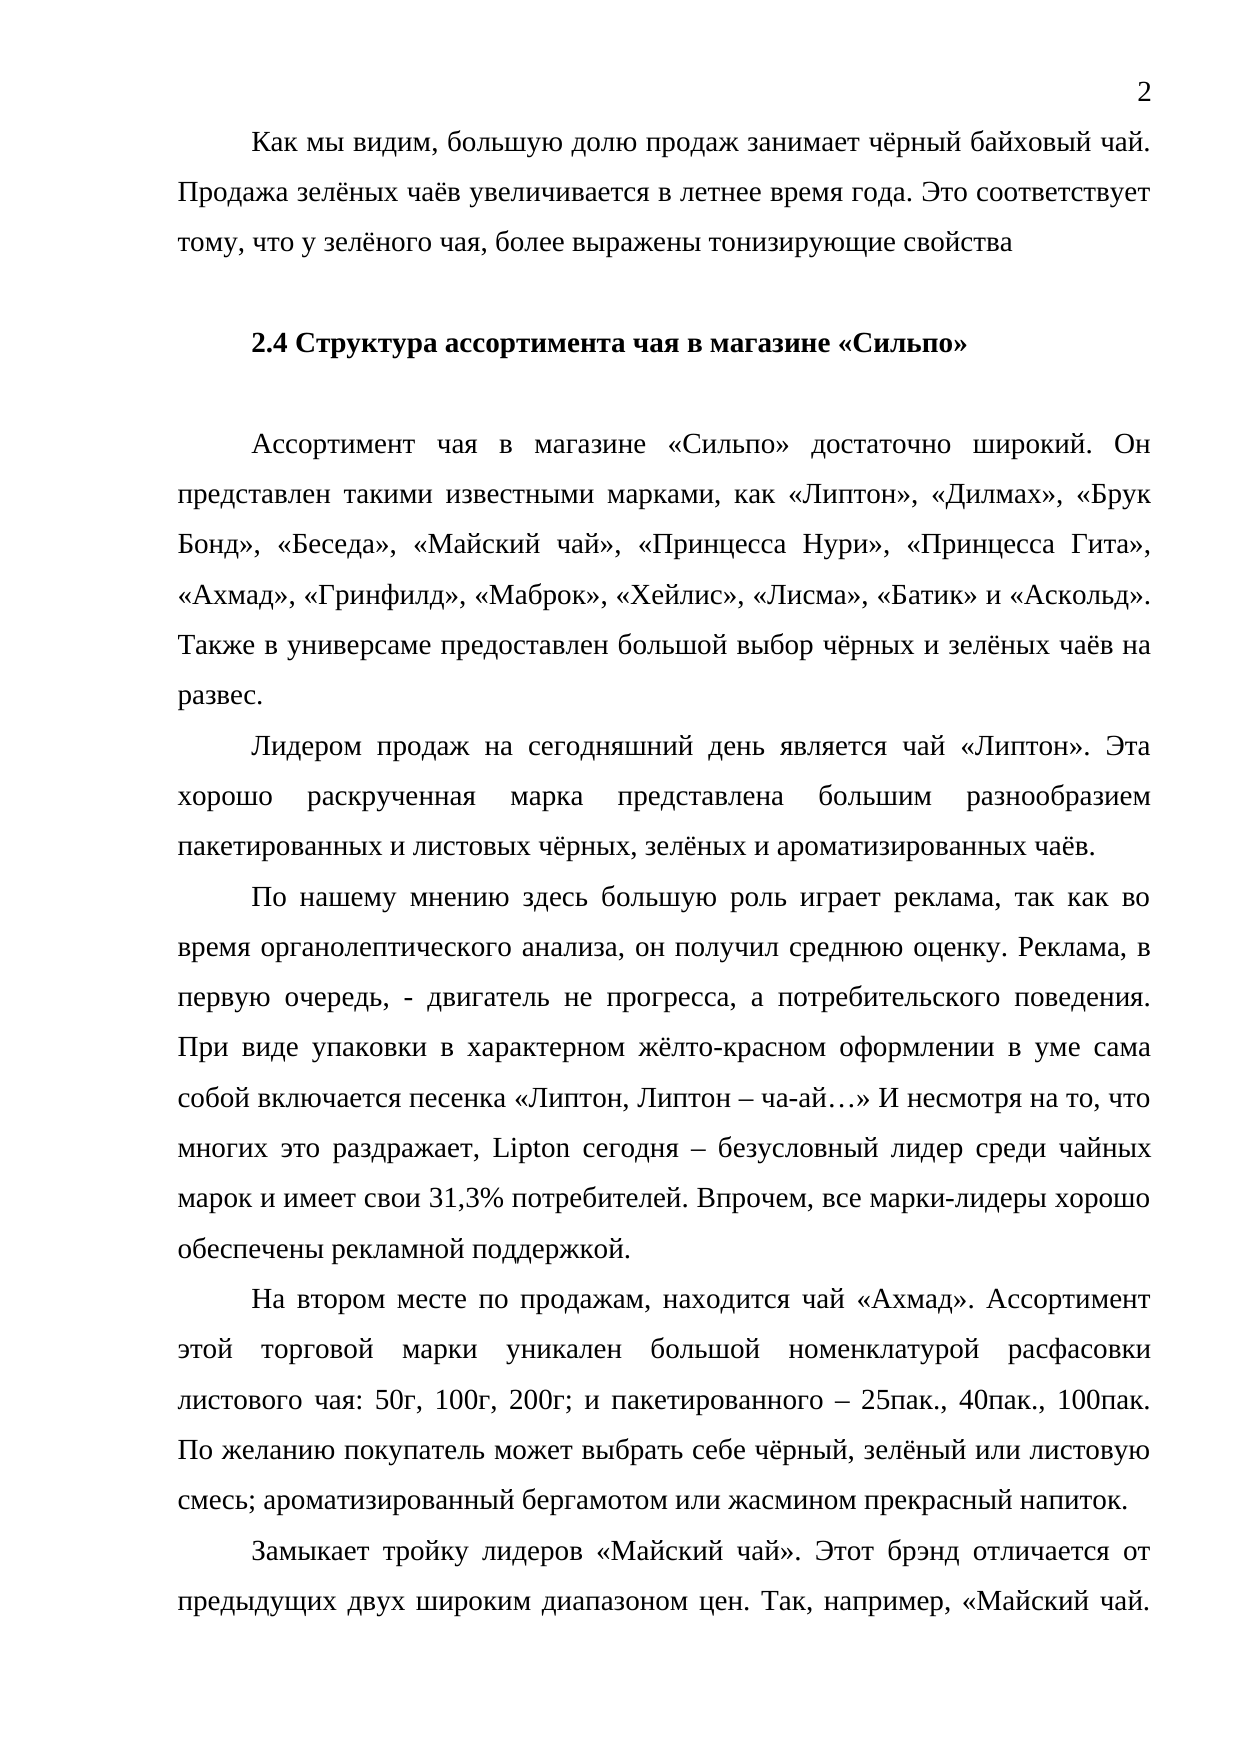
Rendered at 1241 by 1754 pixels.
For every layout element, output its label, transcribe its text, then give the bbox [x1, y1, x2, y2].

text По нашему мнению здесь большую роль играет реклама, так как во время органолептического анализа, он получил среднюю оценку. Реклама, в первую очередь, - двигатель не прогресса, а потребительского поведения. При виде упаковки в характерном жёлто-красном оформлении в уме сама собой включается песенка «Липтон, Липтон – ча-ай…» И несмотря на то, что многих это раздражает, Lipton сегодня – безусловный лидер среди чайных марок и имеет свои 31,3% потребителей. Впрочем, все марки-лидеры хорошо обеспечены рекламной поддержкой. [177, 879, 1152, 1264]
text Лидером продаж на сегодняшний день является чай «Липтон». Эта хорошо раскрученная марка представлена большим разнообразием пакетированных и листовых чёрных, зелёных и ароматизированных чаёв. [177, 728, 1152, 862]
text Ассортимент чая в магазине «Сильпо» достаточно широкий. Он представлен такими известными марками, как «Липтон», «Дилмах», «Брук Бонд», «Беседа», «Майский чай», «Принцесса Нури», «Принцесса Гита», «Ахмад», «Гринфилд», «Маброк», «Хейлис», «Лисма», «Батик» и «Аскольд». Также в универсаме предоставлен большой выбор чёрных и зелёных чаёв на развес. [177, 426, 1152, 711]
text Как мы видим, большую долю продаж занимает чёрный байховый чай. Продажа зелёных чаёв увеличивается в летнее время года. Это соответствует тому, что у зелёного чая, более выражены тонизирующие свойства [177, 124, 1152, 258]
text 2.4 Структура ассортимента чая в магазине «Сильпо» [177, 325, 1152, 359]
text На втором месте по продажам, находится чай «Ахмад». Ассортимент этой торговой марки уникален большой номенклатурой расфасовки листового чая: 50г, 100г, 200г; и пакетированного – 25пак., 40пак., 100пак. По желанию покупатель может выбрать себе чёрный, зелёный или листовую смесь; ароматизированный бергамотом или жасмином прекрасный напиток. [177, 1281, 1152, 1516]
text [177, 1533, 1152, 1617]
